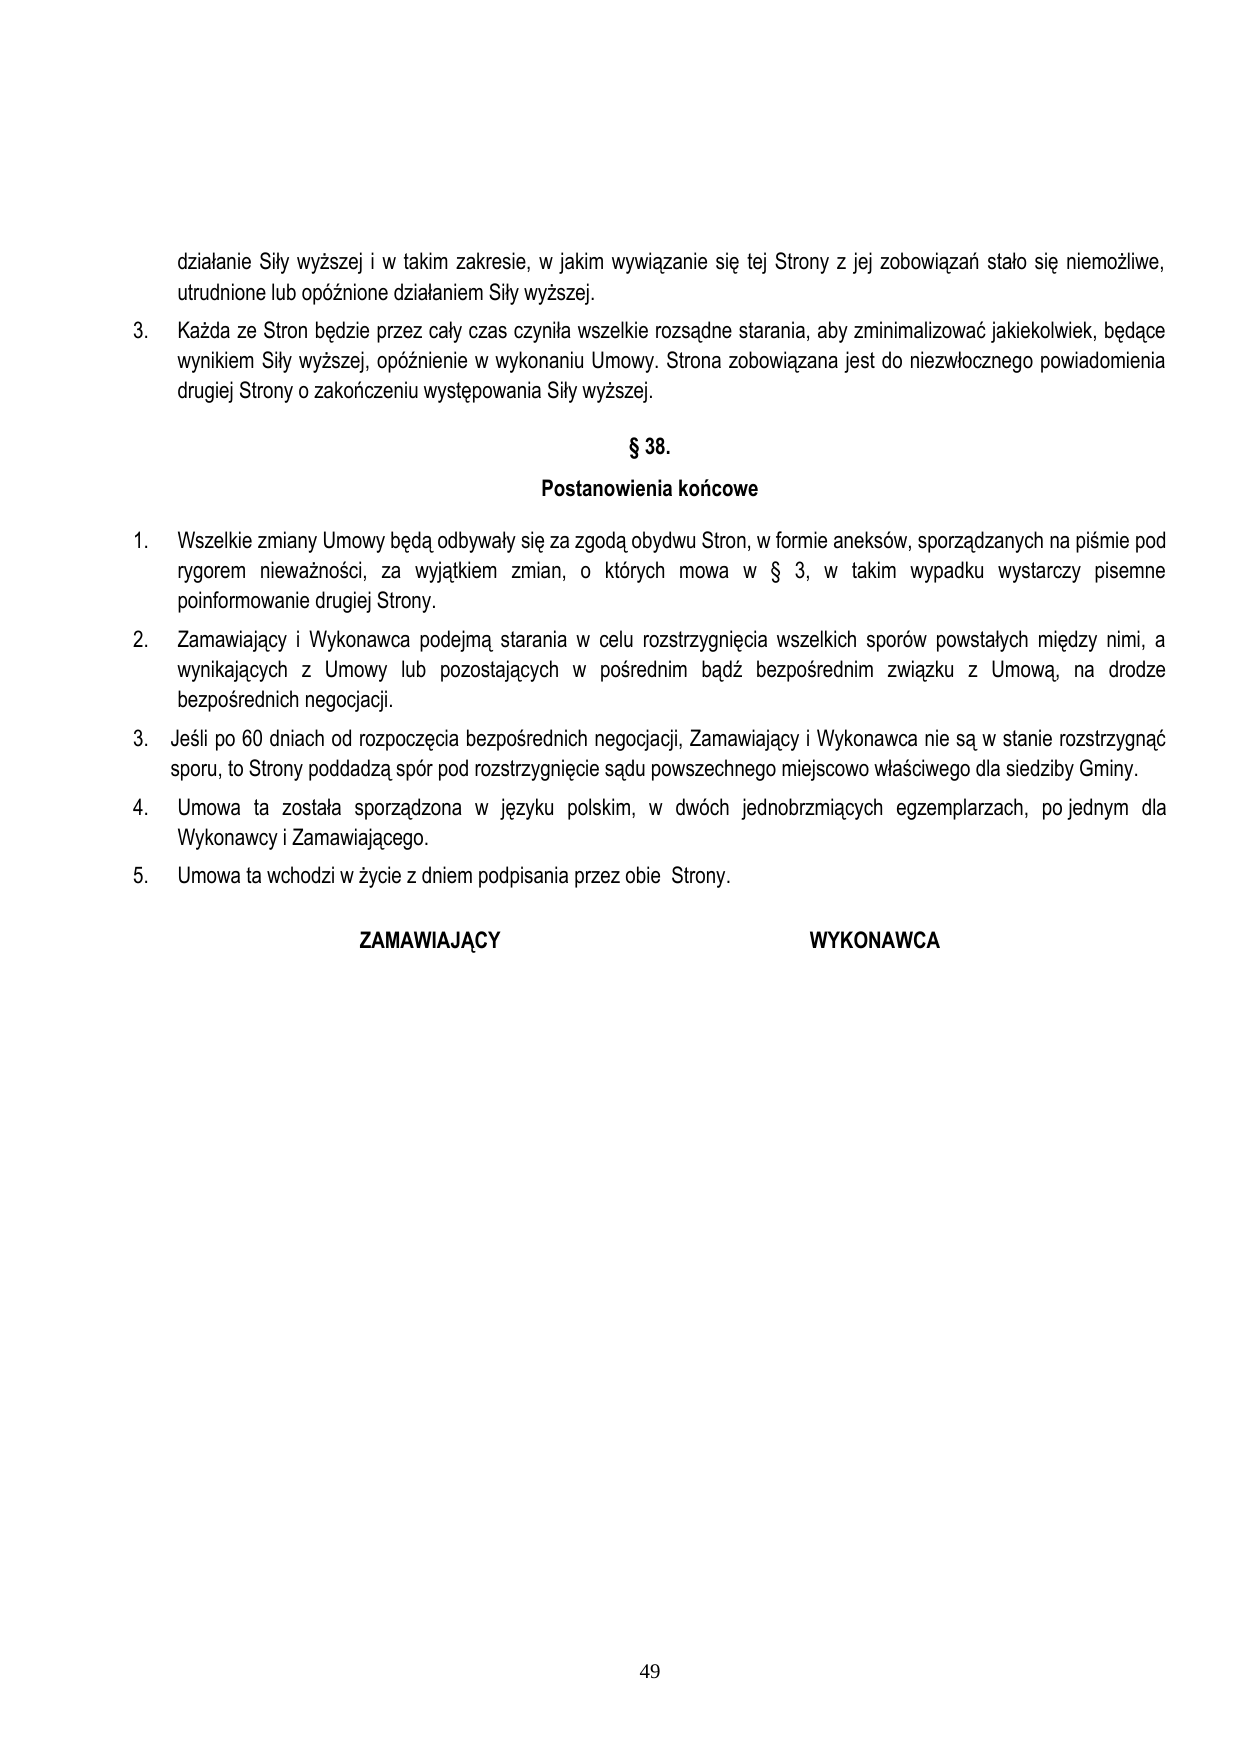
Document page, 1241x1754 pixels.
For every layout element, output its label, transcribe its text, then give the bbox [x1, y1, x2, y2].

list Każda ze Stron będzie przez cały czas czyniła wszelkie rozsądne starania, aby zminimalizować jakiekolwiek, będące wynikiem Siły wyższej, opóźnienie w wykonaniu Umowy. Strona zobowiązana jest do niezwłocznego powiadomienia drugiej Strony o zakończeniu występowania Siły wyższej. [133, 317, 1167, 404]
list Jeśli po 60 dniach od rozpoczęcia bezpośrednich negocjacji, Zamawiający i Wykonawca nie są w stanie rozstrzygnąć sporu, to Strony poddadzą spór pod rozstrzygnięcie sądu powszechnego miejscowo właściwego dla siedziby Gminy. [133, 725, 1167, 781]
list Zamawiający i Wykonawca podejmą starania w celu rozstrzygnięcia wszelkich sporów powstałych między nimi, a wynikających z Umowy lub pozostających w pośrednim bądź bezpośrednim związku z Umową, na drodze bezpośrednich negocjacji. [133, 626, 1167, 712]
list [140, 248, 1167, 305]
list Umowa ta wchodzi w życie z dniem podpisania przez obie Strony. [133, 862, 1167, 888]
text Postanowienia końcowe [133, 475, 1167, 502]
list Umowa ta została sporządzona w języku polskim, w dwóch jednobrzmiących egzemplarzach, po jednym dla Wykonawcy i Zamawiającego. [133, 793, 1167, 850]
text § 38. [133, 433, 1167, 459]
text ZAMAWIAJĄCY WYKONAWCA [133, 927, 1167, 953]
list Wszelkie zmiany Umowy będą odbywały się za zgodą obydwu Stron, w formie aneksów, sporządzanych na piśmie pod rygorem nieważności, za wyjątkiem zmian, o których mowa w § 3, w takim wypadku wystarczy pisemne poinformowanie drugiej Strony. [133, 527, 1167, 613]
